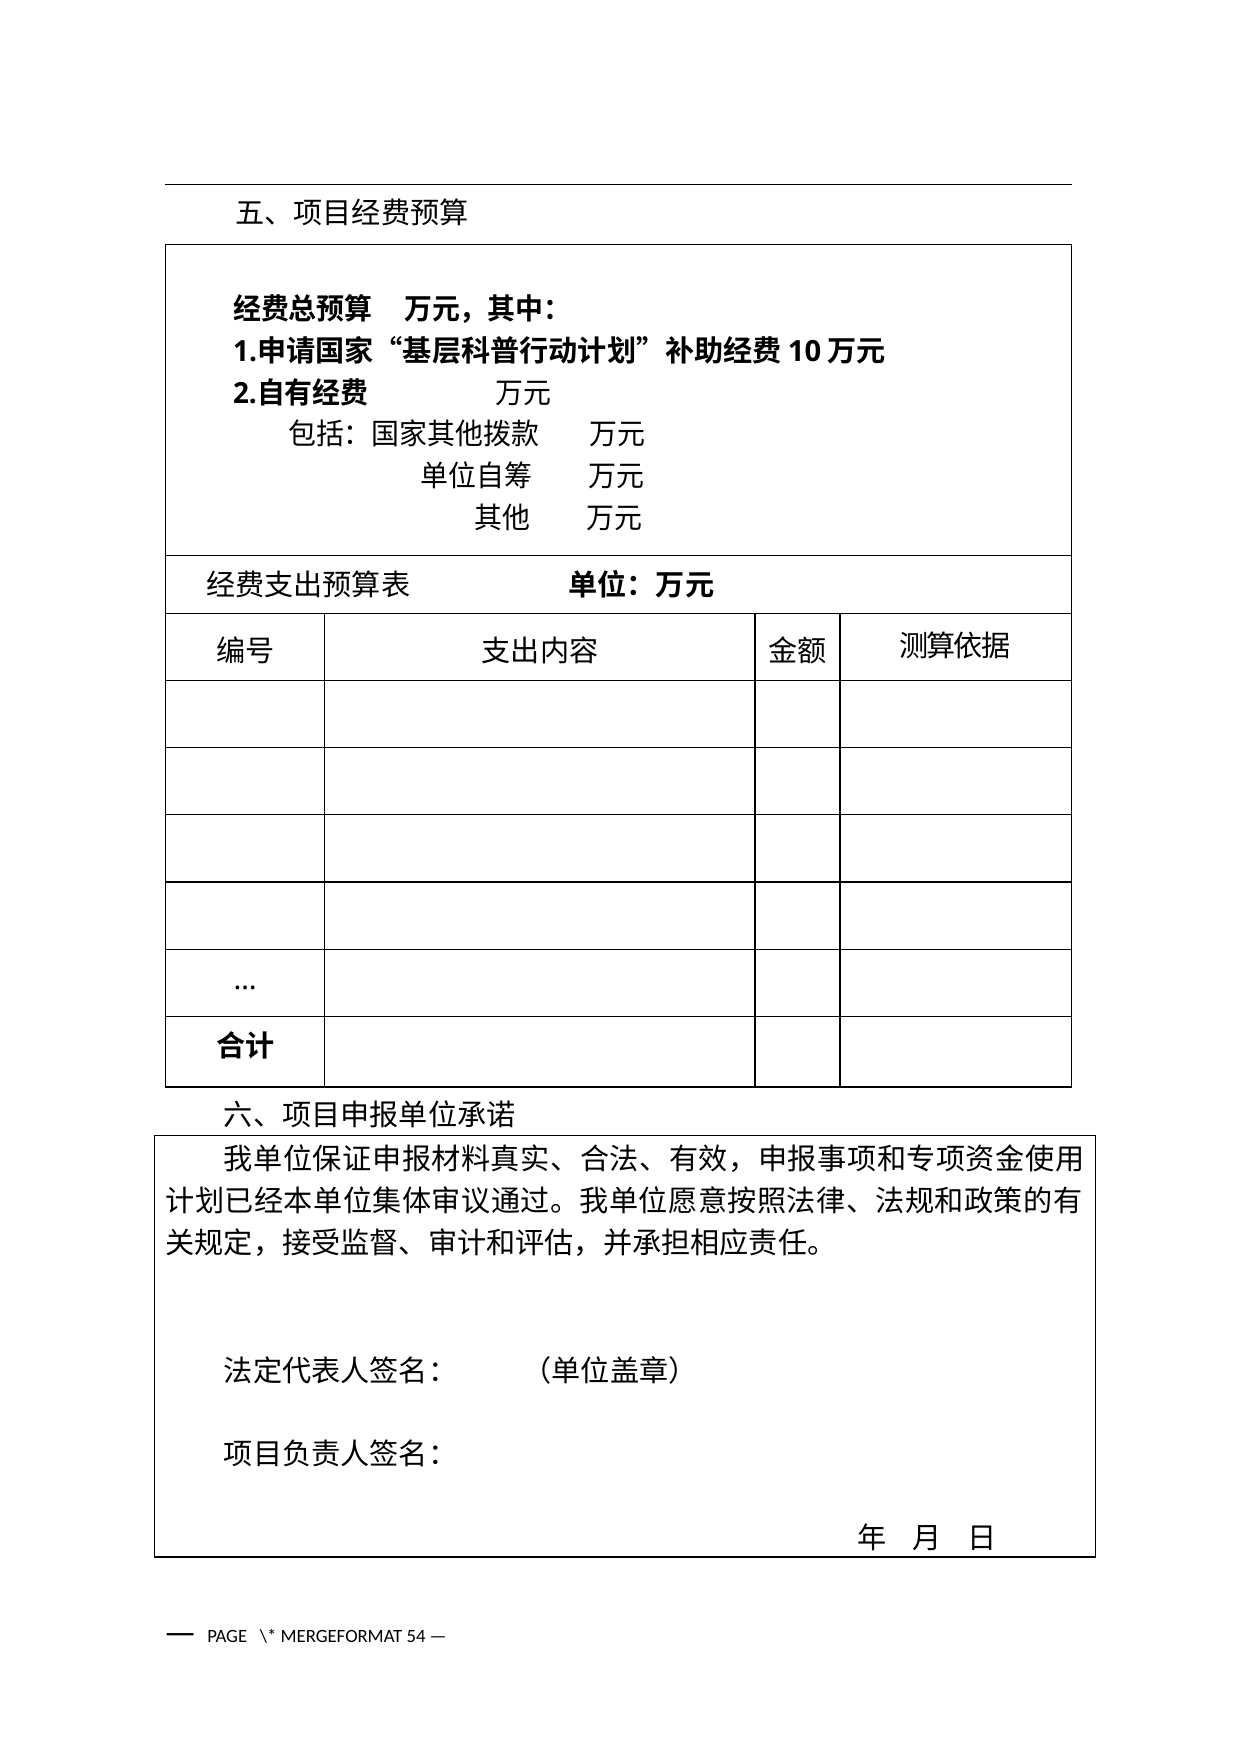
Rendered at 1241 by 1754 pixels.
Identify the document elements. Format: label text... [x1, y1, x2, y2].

table_cell [841, 815, 1071, 881]
table_cell [756, 950, 839, 1016]
table_cell [166, 681, 324, 747]
table_cell 编号 [166, 614, 324, 680]
table_cell [756, 1017, 839, 1086]
table_cell … [166, 950, 324, 1016]
table_cell [325, 748, 754, 814]
table_cell [325, 681, 754, 747]
table_cell [756, 883, 839, 948]
text 六、项目申报单位承诺 [165, 1087, 1087, 1135]
table_cell [841, 748, 1071, 814]
table_cell [325, 883, 754, 948]
table_cell [841, 883, 1071, 948]
table_cell [166, 883, 324, 948]
table_cell [756, 681, 839, 747]
table_cell [166, 815, 324, 881]
table_cell [325, 1017, 754, 1086]
table_cell [841, 1017, 1071, 1086]
table_cell 合计 [166, 1017, 324, 1086]
table_cell 测算依据 [841, 614, 1071, 680]
table_cell [325, 815, 754, 881]
table_cell 支出内容 [325, 614, 754, 680]
table_cell [756, 748, 839, 814]
table_cell 金额 [756, 614, 839, 680]
table_cell [841, 681, 1071, 747]
table_cell [841, 950, 1071, 1016]
table_cell 五、项目经费预算 [165, 185, 1072, 244]
table_cell [166, 748, 324, 814]
table_cell [756, 815, 839, 881]
table_cell [325, 950, 754, 1016]
table_cell 经费支出预算表 单位：万元 [166, 556, 1071, 613]
table_header 我单位保证申报材料真实、合法、有效，申报事项和专项资金使用计划已经本单位集体审议通过。我单位愿意按照法律、法规和政策的有关规定，接受监督、审计和评估，并承担相应责任。 法定代表人签名： （单位盖章） 项目负责人签名： 年 月 日 [155, 1136, 1095, 1556]
table_cell 经费总预算 万元，其中： 1.申请国家“基层科普行动计划”补助经费10万元 2.自有经费 万元 包括：国家其他拨款 万元 单位自筹 万元 其他 万元 [166, 245, 1071, 554]
